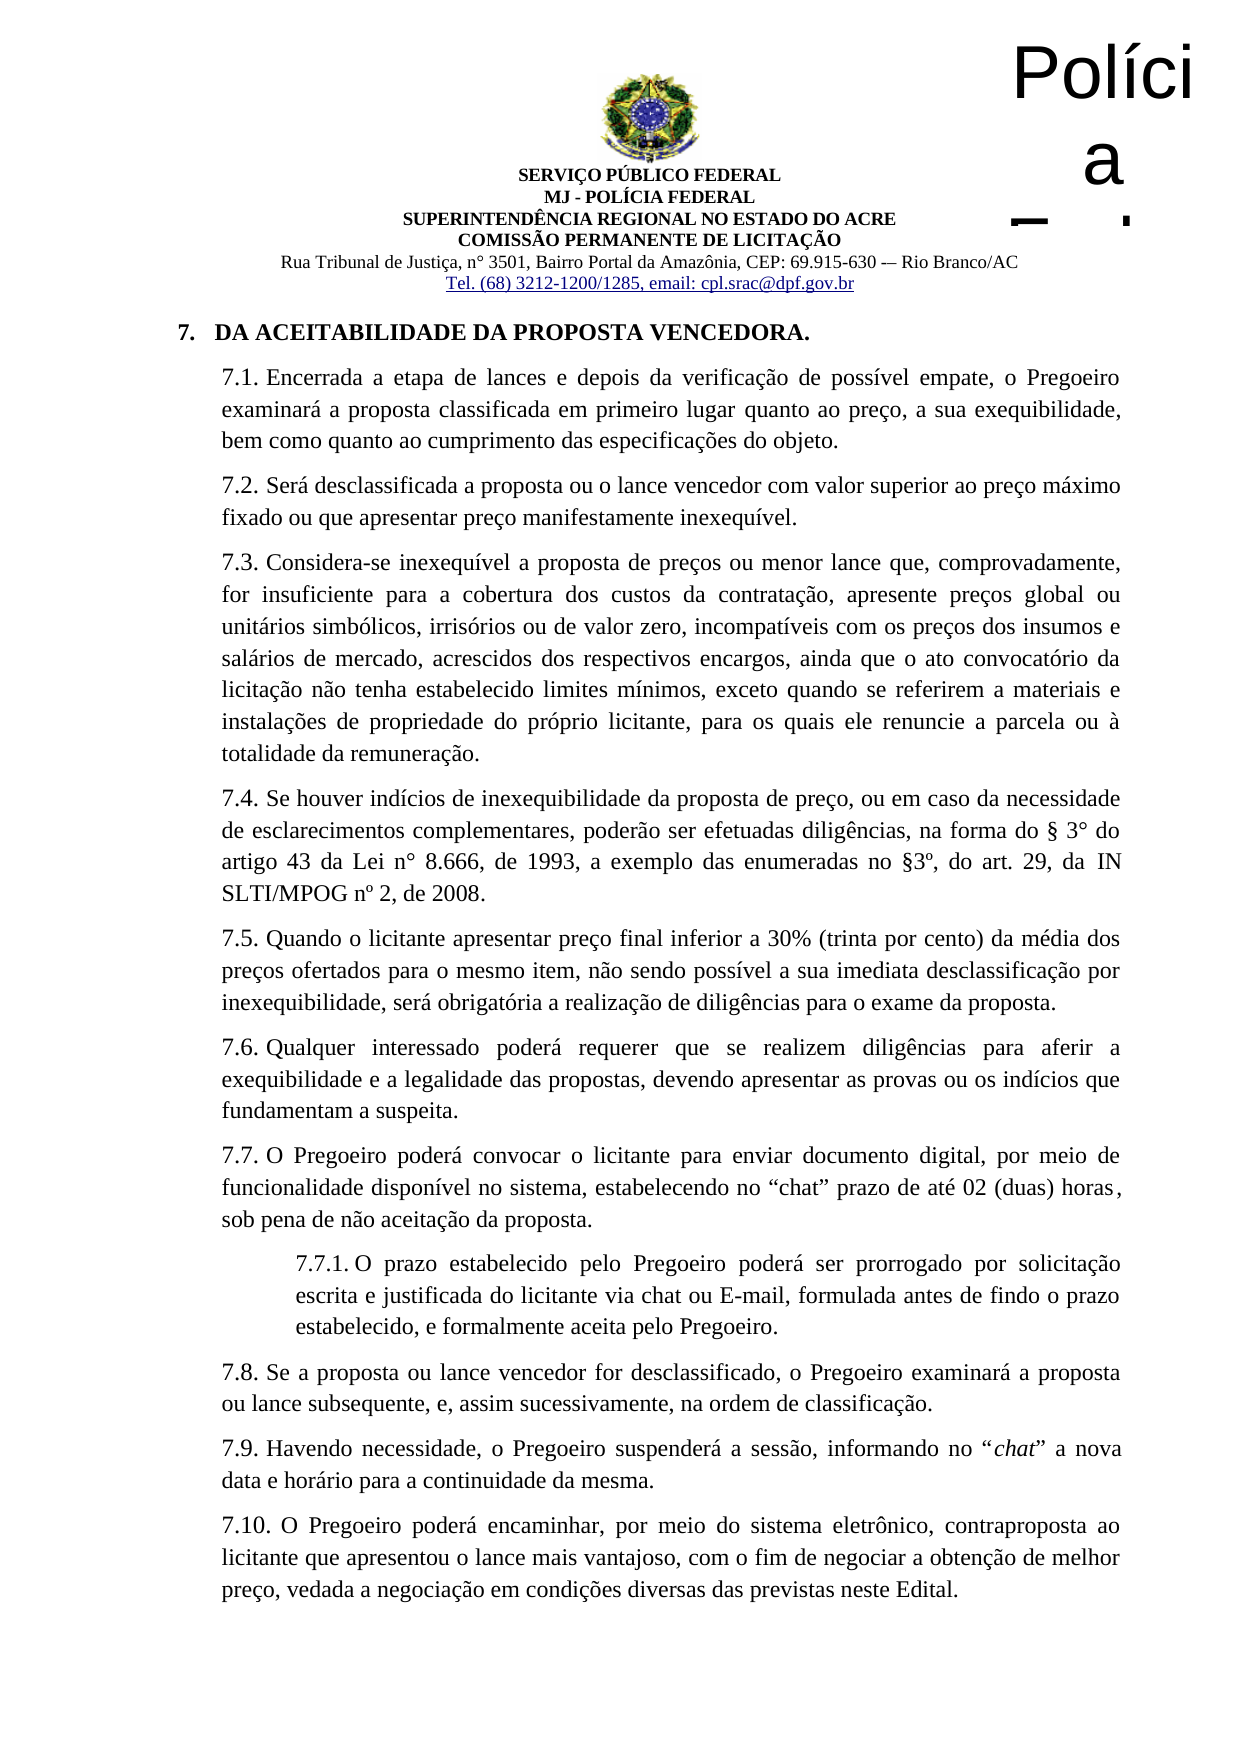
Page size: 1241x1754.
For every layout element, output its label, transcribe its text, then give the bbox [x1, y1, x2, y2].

list Encerrada a etapa de lances e depois da verificação de possível empate, o Pregoeiro examinará a proposta classificada em primeiro lugar quanto ao preço, a sua exequibilidade, bem como quanto ao cumprimento das especificações do objeto. [221, 362, 1122, 454]
text DA ACEITABILIDADE DA PROPOSTA VENCEDORA. [177, 318, 1122, 345]
list O prazo estabelecido pelo Pregoeiro poderá ser prorrogado por solicitação escrita e justificada do licitante via chat ou E-mail, formulada antes de findo o prazo estabelecido, e formalmente aceita pelo Pregoeiro. [295, 1249, 1122, 1340]
list Se a proposta ou lance vencedor for desclassificado, o Pregoeiro examinará a proposta ou lance subsequente, e, assim sucessivamente, na ordem de classificação. [221, 1357, 1122, 1417]
list Havendo necessidade, o Pregoeiro suspenderá a sessão, informando no “chat” a nova data e horário para a continuidade da mesma. [221, 1433, 1122, 1494]
list Se houver indícios de inexequibilidade da proposta de preço, ou em caso da necessidade de esclarecimentos complementares, poderão ser efetuadas diligências, na forma do § 3° do artigo 43 da Lei n° 8.666, de 1993, a exemplo das enumeradas no §3º, do art. 29, da IN SLTI/MPOG nº 2, de 2008. [221, 783, 1122, 907]
list Quando o licitante apresentar preço final inferior a 30% (trinta por cento) da média dos preços ofertados para o mesmo item, não sendo possível a sua imediata desclassificação por inexequibilidade, será obrigatória a realização de diligências para o exame da proposta. [221, 923, 1122, 1015]
list Será desclassificada a proposta ou o lance vencedor com valor superior ao preço máximo fixado ou que apresentar preço manifestamente inexequível. [221, 471, 1122, 531]
list Qualquer interessado poderá requerer que se realizem diligências para aferir a exequibilidade e a legalidade das propostas, devendo apresentar as provas ou os indícios que fundamentam a suspeita. [221, 1032, 1122, 1124]
list Considera-se inexequível a proposta de preços ou menor lance que, comprovadamente, for insuficiente para a cobertura dos custos da contratação, apresente preços global ou unitários simbólicos, irrisórios ou de valor zero, incompatíveis com os preços dos insumos e salários de mercado, acrescidos dos respectivos encargos, ainda que o ato convocatório da licitação não tenha estabelecido limites mínimos, exceto quando se referirem a materiais e instalações de propriedade do próprio licitante, para os quais ele renuncie a parcela ou à totalidade da remuneração. [221, 547, 1122, 766]
list O Pregoeiro poderá encaminhar, por meio do sistema eletrônico, contraproposta ao licitante que apresentou o lance mais vantajoso, com o fim de negociar a obtenção de melhor preço, vedada a negociação em condições diversas das previstas neste Edital. [221, 1511, 1122, 1603]
list O Pregoeiro poderá convocar o licitante para enviar documento digital, por meio de funcionalidade disponível no sistema, estabelecendo no “chat” prazo de até 02 (duas) horas, sob pena de não aceitação da proposta. [221, 1140, 1122, 1232]
